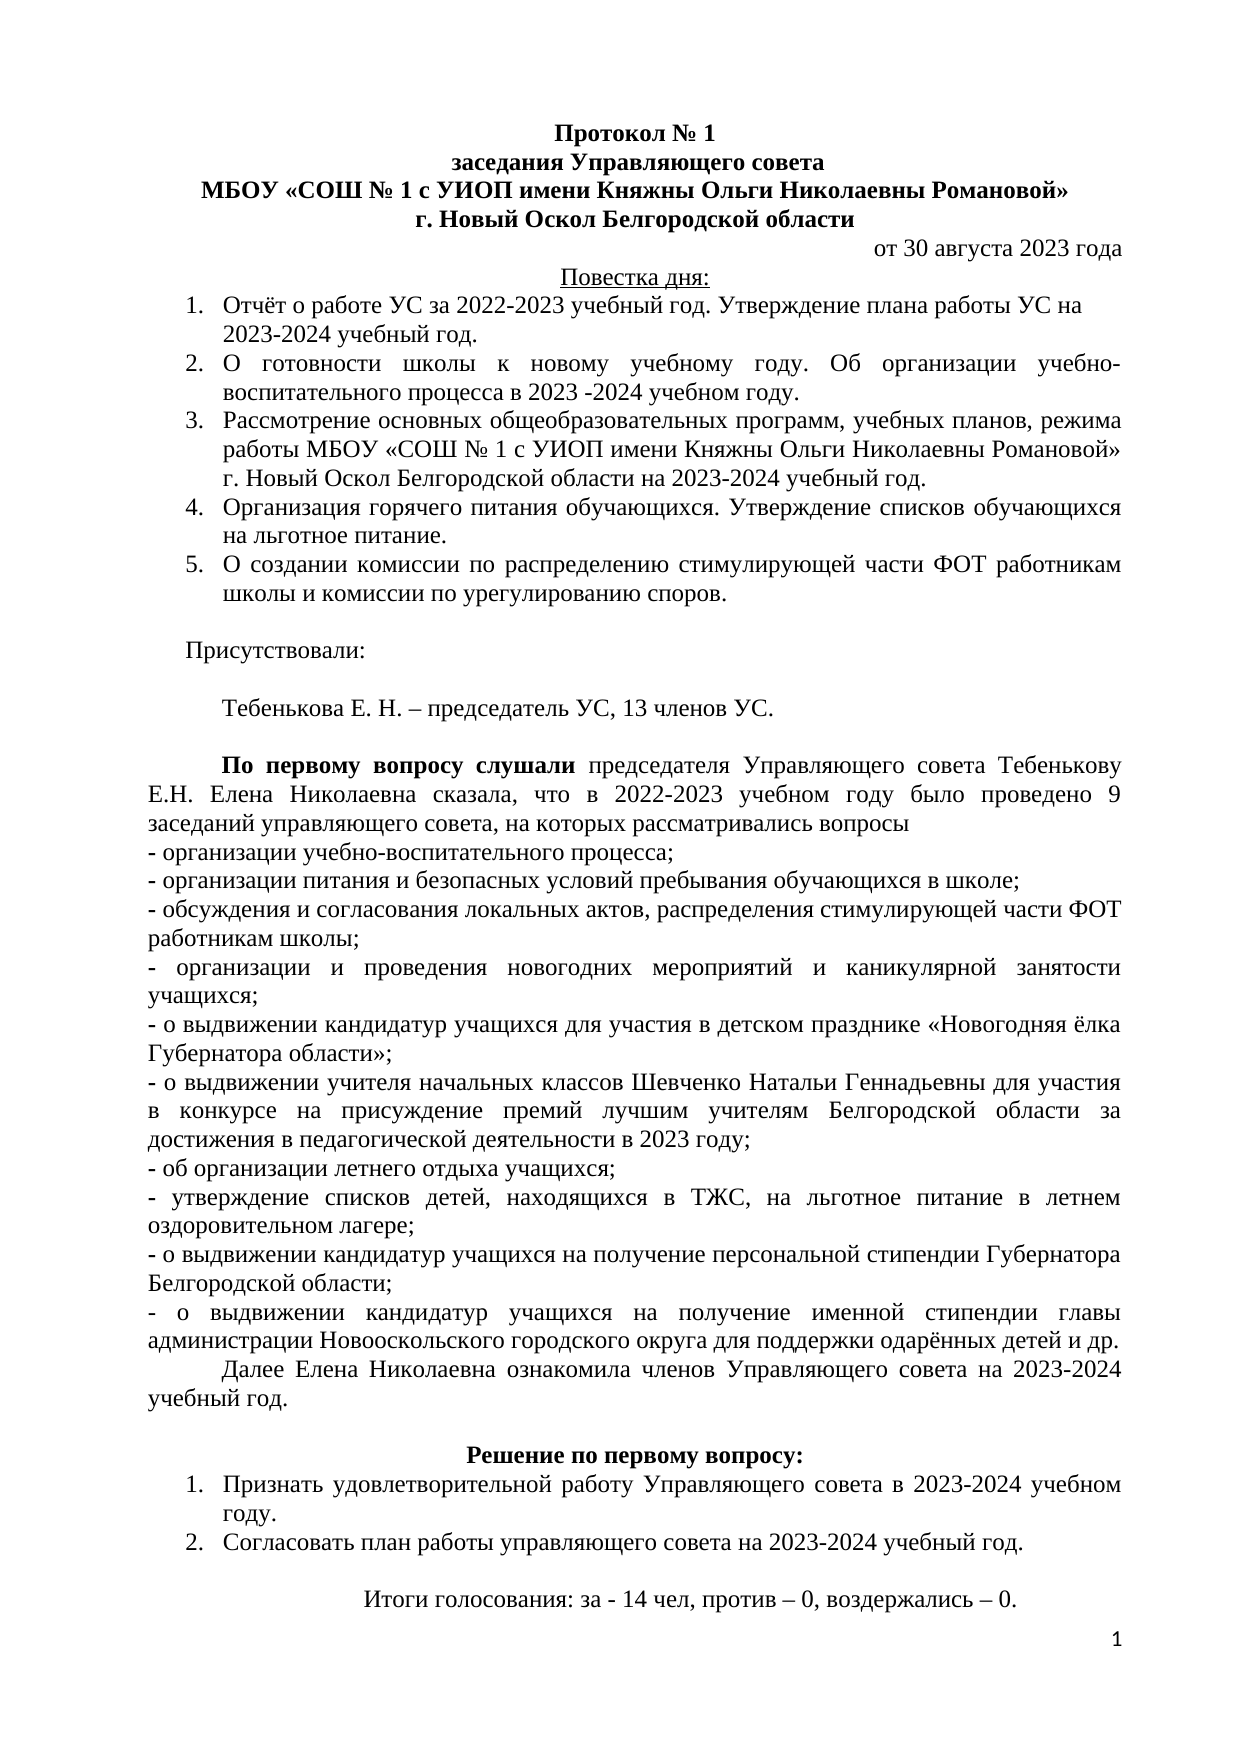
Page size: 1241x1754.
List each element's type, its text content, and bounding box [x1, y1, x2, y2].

text - обсуждения и согласования локальных актов, распределения стимулирующей части ФОТ работникам школы; [148, 894, 1122, 952]
text - утверждение списков детей, находящихся в ТЖС, на льготное питание в летнем оздоровительном лагере; [148, 1182, 1122, 1239]
text г. Новый Оскол Белгородской области [148, 204, 1122, 233]
text Решение по первому вопросу: [148, 1441, 1122, 1469]
text Тебенькова Е. Н. – председатель УС, 13 членов УС. [148, 693, 1122, 722]
list Рассмотрение основных общеобразовательных программ, учебных планов, режима работы МБОУ «СОШ № 1 с УИОП имени Княжны Ольги Николаевны Романовой» г. Новый Оскол Белгородской области на 2023-2024 учебный год. [185, 406, 1122, 492]
text - о выдвижении учителя начальных классов Шевченко Натальи Геннадьевны для участия в конкурсе на присуждение премий лучшим учителям Белгородской области за достижения в педагогической деятельности в 2023 году; [148, 1067, 1122, 1153]
text По первому вопросу слушали председателя Управляющего совета Тебенькову Е.Н. Елена Николаевна сказала, что в 2022-2023 учебном году было проведено 9 заседаний управляющего совета, на которых рассматривались вопросы [148, 751, 1122, 837]
list Отчёт о работе УС за 2022-2023 учебный год. Утверждение плана работы УС на 2023-2024 учебный год. [185, 291, 1122, 348]
text Присутствовали: [148, 636, 1122, 664]
text заседания Управляющего совета [148, 147, 1122, 176]
text от 30 августа 2023 года [148, 233, 1122, 262]
text - организации питания и безопасных условий пребывания обучающихся в школе; [148, 866, 1122, 894]
text - о выдвижении кандидатур учащихся для участия в детском празднике «Новогодняя ёлка Губернатора области»; [148, 1009, 1122, 1067]
text Далее Елена Николаевна ознакомила членов Управляющего совета на 2023-2024 учебный год. [148, 1354, 1122, 1412]
list О готовности школы к новому учебному году. Об организации учебно-воспитательного процесса в 2023 -2024 учебном году. [185, 348, 1122, 406]
text Протокол № 1 [148, 118, 1122, 147]
text МБОУ «СОШ № 1 с УИОП имени Княжны Ольги Николаевны Романовой» [148, 176, 1122, 204]
list О создании комиссии по распределению стимулирующей части ФОТ работникам школы и комиссии по урегулированию споров. [185, 549, 1122, 607]
text Итоги голосования: за - 14 чел, против – 0, воздержались – 0. [259, 1584, 1122, 1613]
text - об организации летнего отдыха учащихся; [148, 1153, 1122, 1182]
list Согласовать план работы управляющего совета на 2023-2024 учебный год. [185, 1527, 1122, 1556]
text Повестка дня: [148, 262, 1122, 291]
list Организация горячего питания обучающихся. Утверждение списков обучающихся на льготное питание. [185, 492, 1122, 549]
text - о выдвижении кандидатур учащихся на получение именной стипендии главы администрации Новооскольского городского округа для поддержки одарённых детей и др. [148, 1297, 1122, 1354]
text - организации учебно-воспитательного процесса; [148, 837, 1122, 866]
list Признать удовлетворительной работу Управляющего совета в 2023-2024 учебном году. [185, 1469, 1122, 1527]
text - о выдвижении кандидатур учащихся на получение персональной стипендии Губернатора Белгородской области; [148, 1239, 1122, 1297]
text - организации и проведения новогодних мероприятий и каникулярной занятости учащихся; [148, 952, 1122, 1009]
